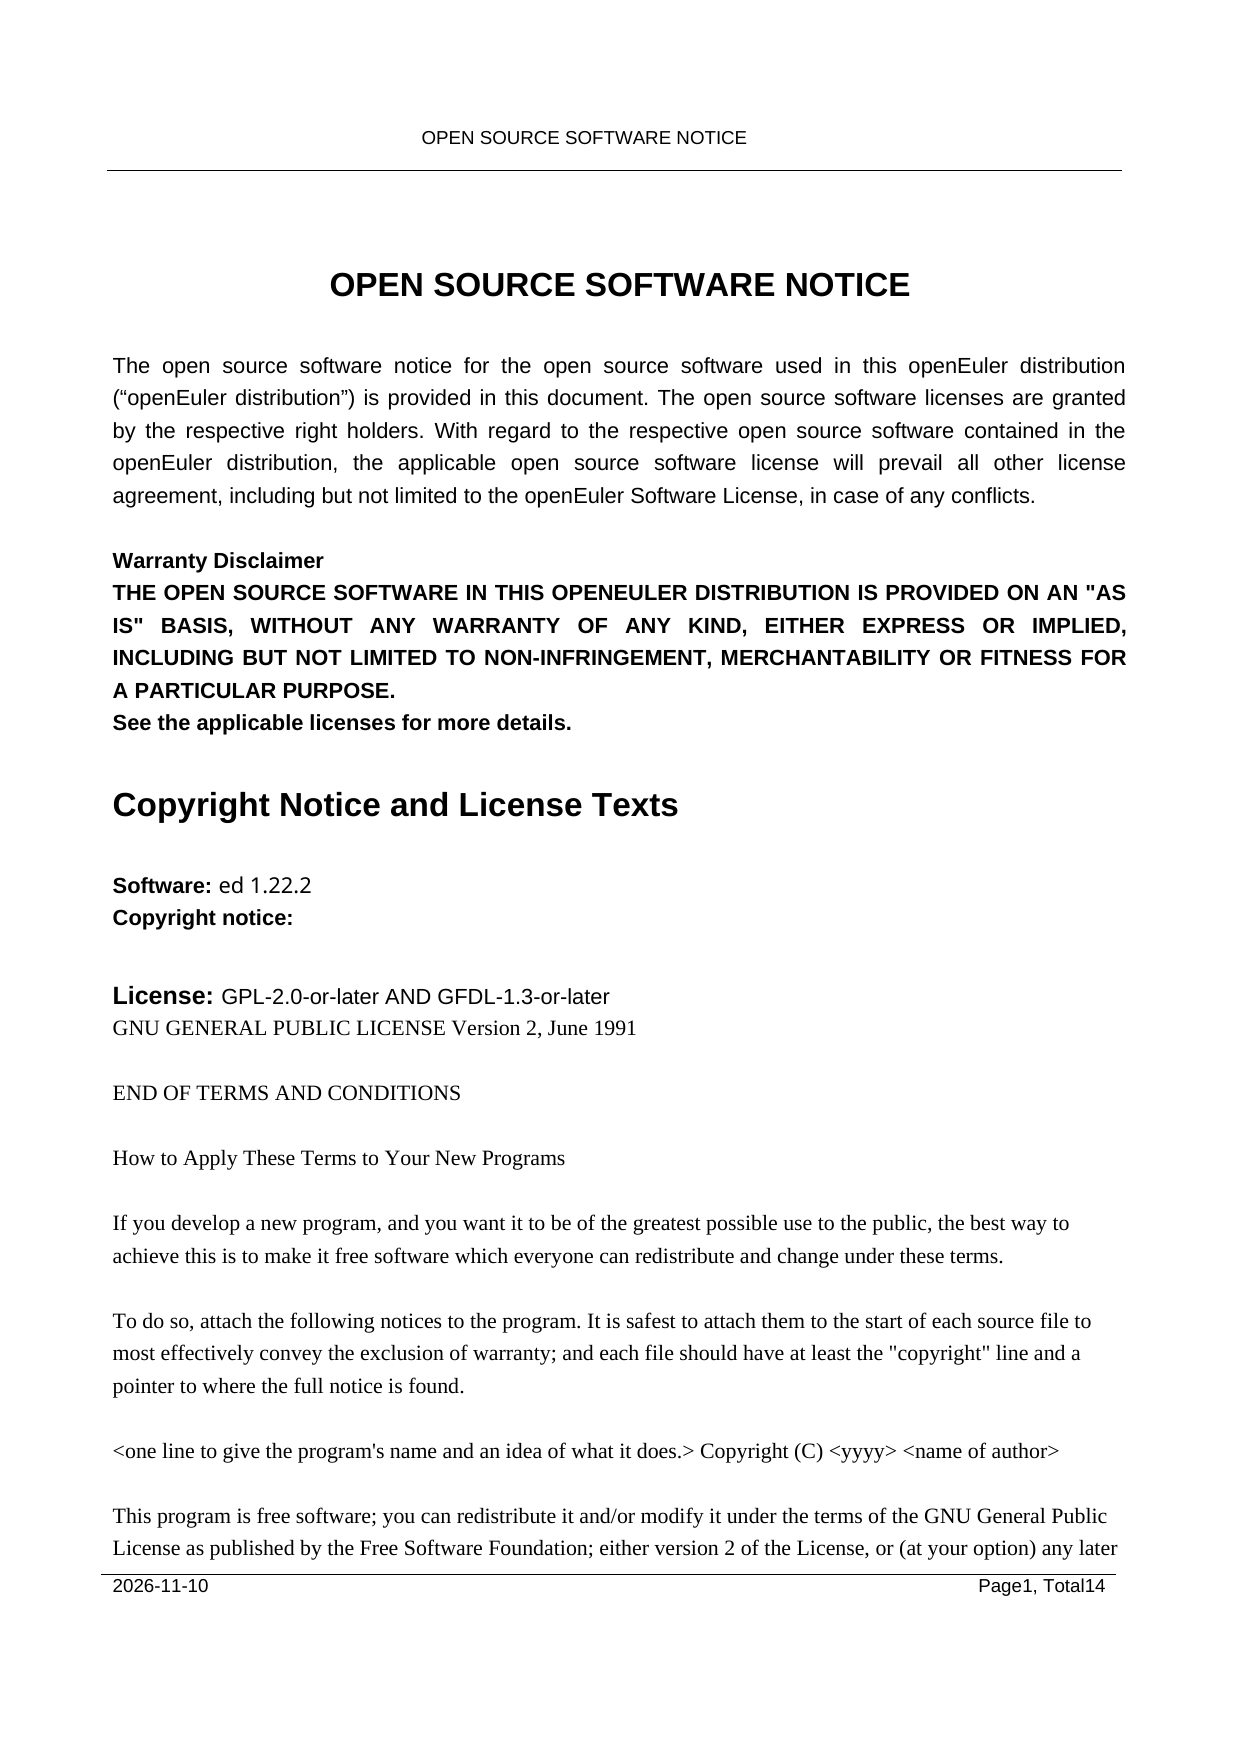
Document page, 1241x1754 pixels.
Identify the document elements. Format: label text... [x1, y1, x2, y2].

text Copyright notice: [112, 901, 1128, 934]
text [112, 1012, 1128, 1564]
text Warranty Disclaimer [112, 544, 1128, 576]
text OPEN SOURCE SOFTWARE NOTICE [112, 251, 1128, 316]
text The open source software notice for the open source software used in this openEuler distribution (“openEuler distribution”) is provided in this document. The open source software licenses are granted by the respective right holders. With regard to the respective open source software contained in the openEuler distribution, the applicable open source software license will prevail all other license agreement, including but not limited to the openEuler Software License, in case of any conflicts. [112, 349, 1128, 511]
text THE OPEN SOURCE SOFTWARE IN THIS OPENEULER DISTRIBUTION IS PROVIDED ON AN "AS IS" BASIS, WITHOUT ANY WARRANTY OF ANY KIND, EITHER EXPRESS OR IMPLIED, INCLUDING BUT NOT LIMITED TO NON-INFRINGEMENT, MERCHANTABILITY OR FITNESS FOR A PARTICULAR PURPOSE. See the applicable licenses for more details. [112, 576, 1128, 739]
text License: GPL-2.0-or-later AND GFDL-1.3-or-later [112, 979, 1128, 1012]
title Software: ed 1.22.2 [112, 869, 1128, 901]
text Copyright Notice and License Texts [112, 771, 1128, 836]
